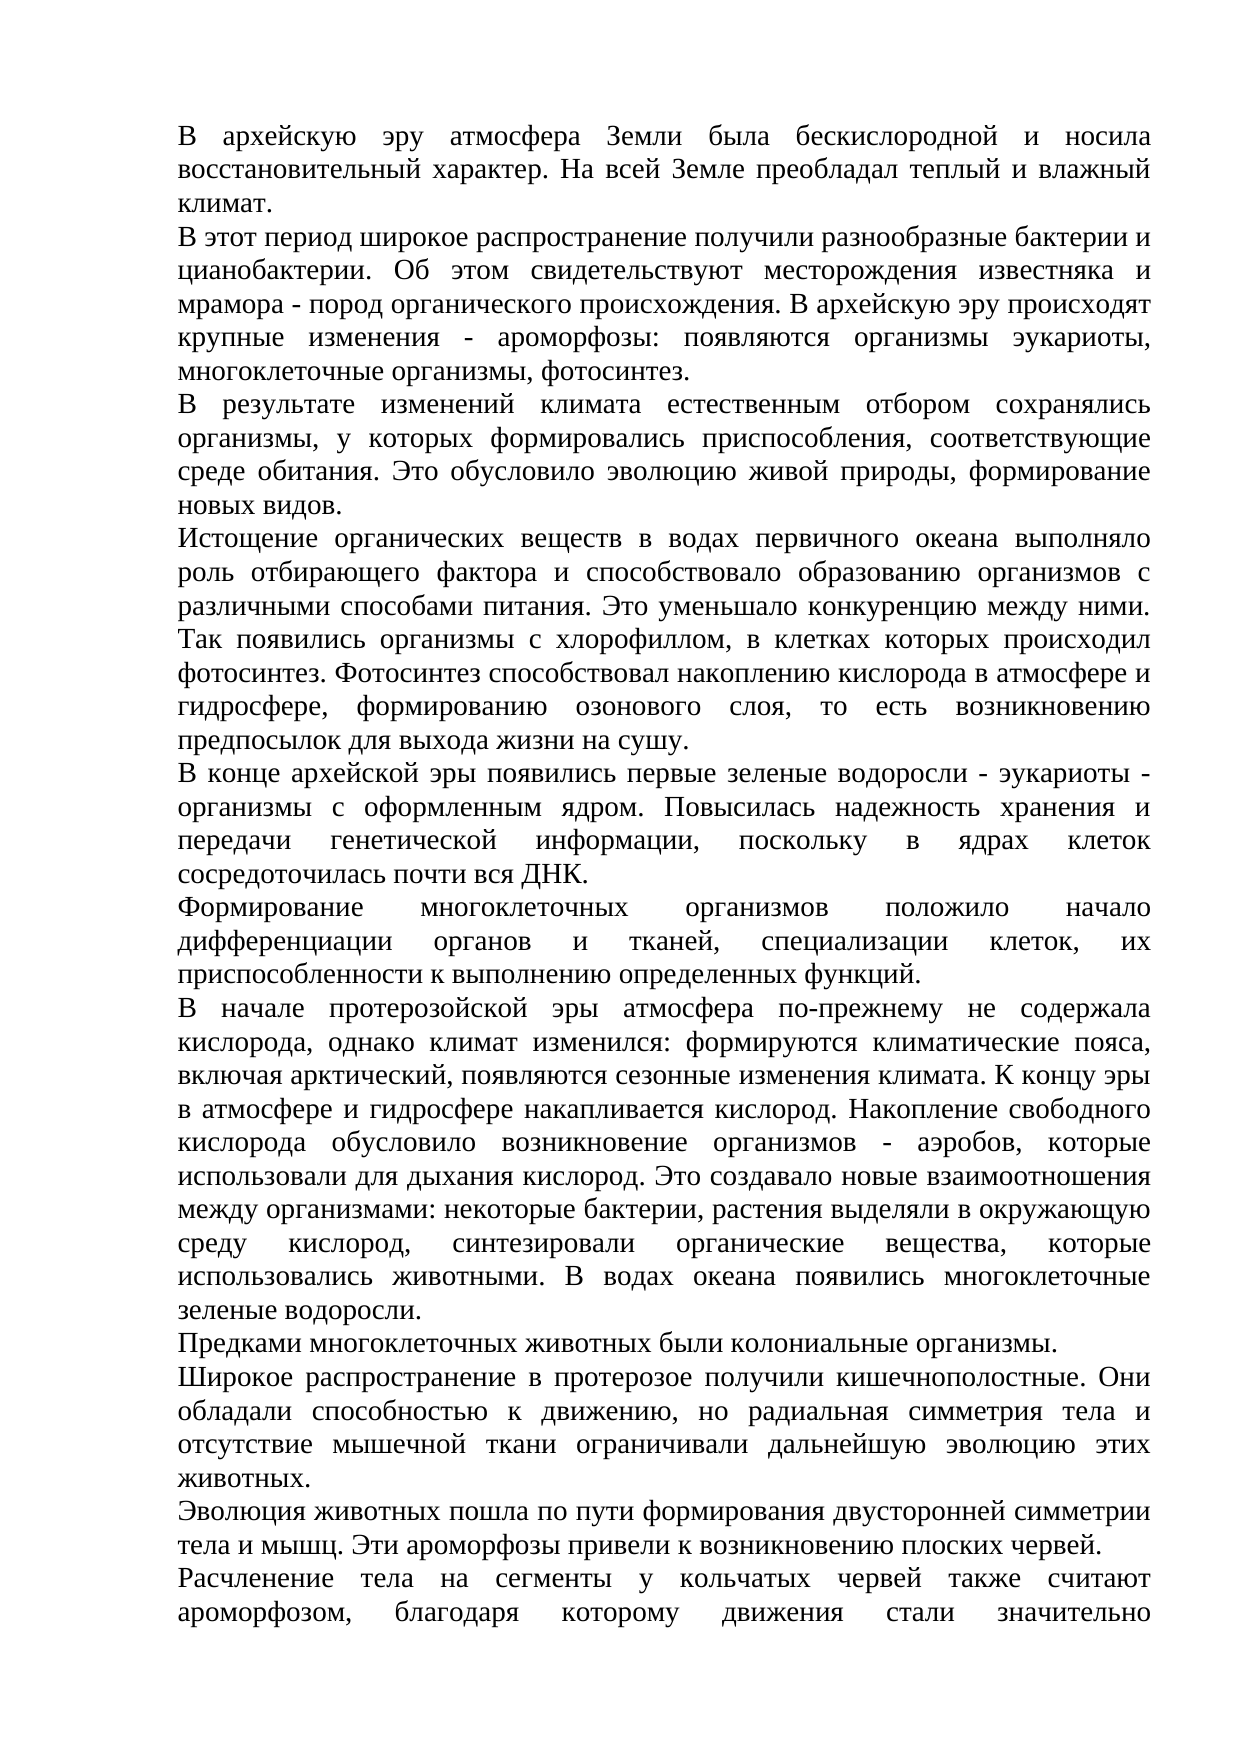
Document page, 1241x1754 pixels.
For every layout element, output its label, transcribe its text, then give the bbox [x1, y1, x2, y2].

text В конце архейской эры появились первые зеленые водоросли - эукариоты - организмы с оформленным ядром. Повысилась надежность хранения и передачи генетической информации, поскольку в ядрах клеток сосредоточилась почти вся ДНК. [177, 755, 1152, 889]
text В результате изменений климата естественным отбором сохранялись организмы, у которых формировались приспособления, соответствующие среде обитания. Это обусловило эволюцию живой природы, формирование новых видов. [177, 386, 1152, 521]
text В архейскую эру атмосфера Земли была бескислородной и носила восстановительный характер. На всей Земле преобладал теплый и влажный климат. [177, 118, 1152, 219]
text Формирование многоклеточных организмов положило начало дифференциации органов и тканей, специализации клеток, их приспособленности к выполнению определенных функций. [177, 889, 1152, 990]
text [177, 1560, 1152, 1627]
text Эволюция животных пошла по пути формирования двусторонней симметрии тела и мышц. Эти ароморфозы привели к возникновению плоских червей. [177, 1493, 1152, 1560]
text В начале протерозойской эры атмосфера по-прежнему не содержала кислорода, однако климат изменился: формируются климатические пояса, включая арктический, появляются сезонные изменения климата. К концу эры в атмосфере и гидросфере накапливается кислород. Накопление свободного кислорода обусловило возникновение организмов - аэробов, которые использовали для дыхания кислород. Это создавало новые взаимоотношения между организмами: некоторые бактерии, растения выделяли в окружающую среду кислород, синтезировали органические вещества, которые использовались животными. В водах океана появились многоклеточные зеленые водоросли. [177, 990, 1152, 1326]
text Предками многоклеточных животных были колониальные организмы. [177, 1326, 1152, 1359]
text Истощение органических веществ в водах первичного океана выполняло роль отбирающего фактора и способствовало образованию организмов с различными способами питания. Это уменьшало конкуренцию между ними. Так появились организмы с хлорофиллом, в клетках которых происходил фотосинтез. Фотосинтез способствовал накоплению кислорода в атмосфере и гидросфере, формированию озонового слоя, то есть возникновению предпосылок для выхода жизни на сушу. [177, 521, 1152, 755]
text В этот период широкое распространение получили разнообразные бактерии и цианобактерии. Об этом свидетельствуют месторождения известняка и мрамора - пород органического происхождения. В архейскую эру происходят крупные изменения - ароморфозы: появляются организмы эукариоты, многоклеточные организмы, фотосинтез. [177, 219, 1152, 386]
text Широкое распространение в протерозое получили кишечнополостные. Они обладали способностью к движению, но радиальная симметрия тела и отсутствие мышечной ткани ограничивали дальнейшую эволюцию этих животных. [177, 1359, 1152, 1493]
